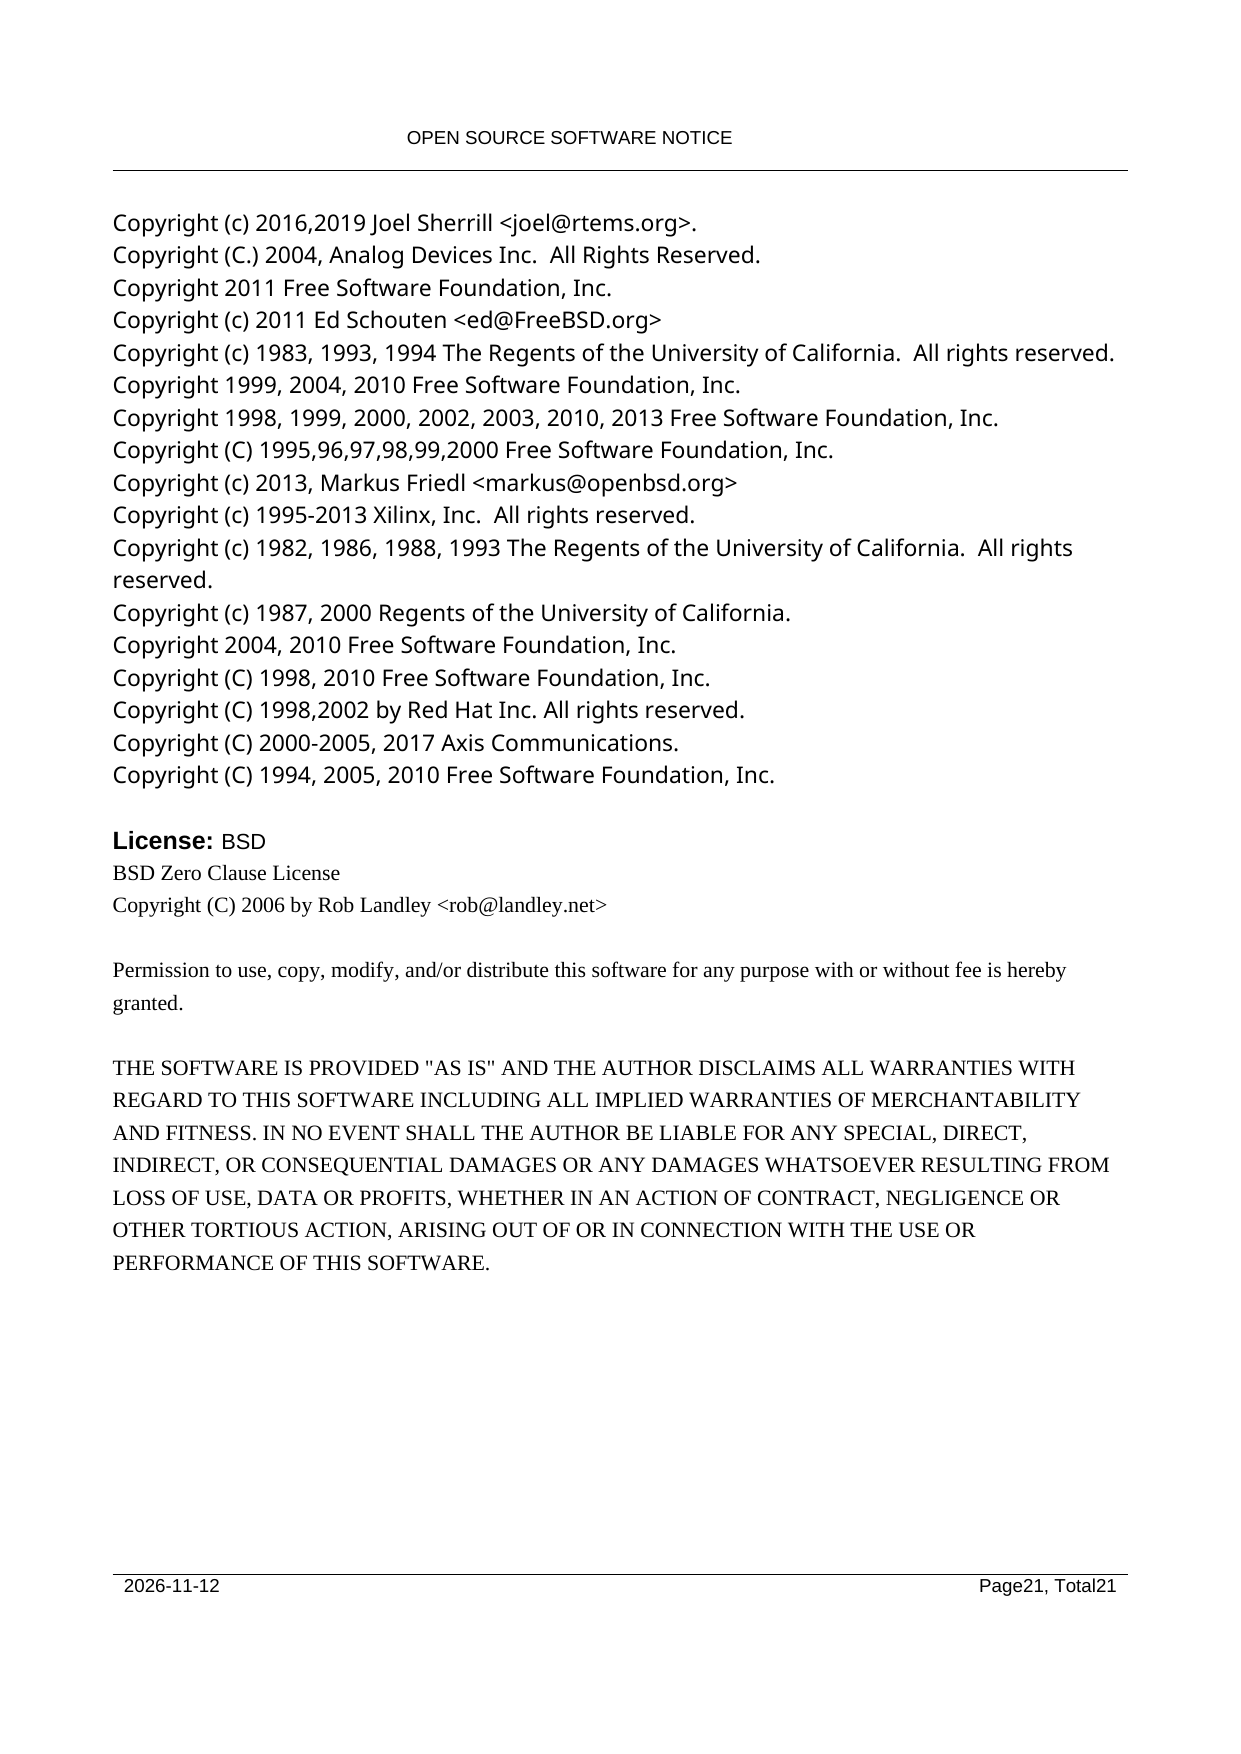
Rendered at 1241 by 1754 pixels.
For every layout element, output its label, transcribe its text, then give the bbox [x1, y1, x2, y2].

text BSD Zero Clause License Copyright (C) 2006 by Rob Landley <rob@landley.net> Permission to use, copy, modify, and/or distribute this software for any purpose with or without fee is hereby granted. THE SOFTWARE IS PROVIDED "AS IS" AND THE AUTHOR DISCLAIMS ALL WARRANTIES WITH REGARD TO THIS SOFTWARE INCLUDING ALL IMPLIED WARRANTIES OF MERCHANTABILITY AND FITNESS. IN NO EVENT SHALL THE AUTHOR BE LIABLE FOR ANY SPECIAL, DIRECT, INDIRECT, OR CONSEQUENTIAL DAMAGES OR ANY DAMAGES WHATSOEVER RESULTING FROM LOSS OF USE, DATA OR PROFITS, WHETHER IN AN ACTION OF CONTRACT, NEGLIGENCE OR OTHER TORTIOUS ACTION, ARISING OUT OF OR IN CONNECTION WITH THE USE OR PERFORMANCE OF THIS SOFTWARE. [112, 856, 1128, 1311]
text License: BSD [112, 824, 1128, 856]
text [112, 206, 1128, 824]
